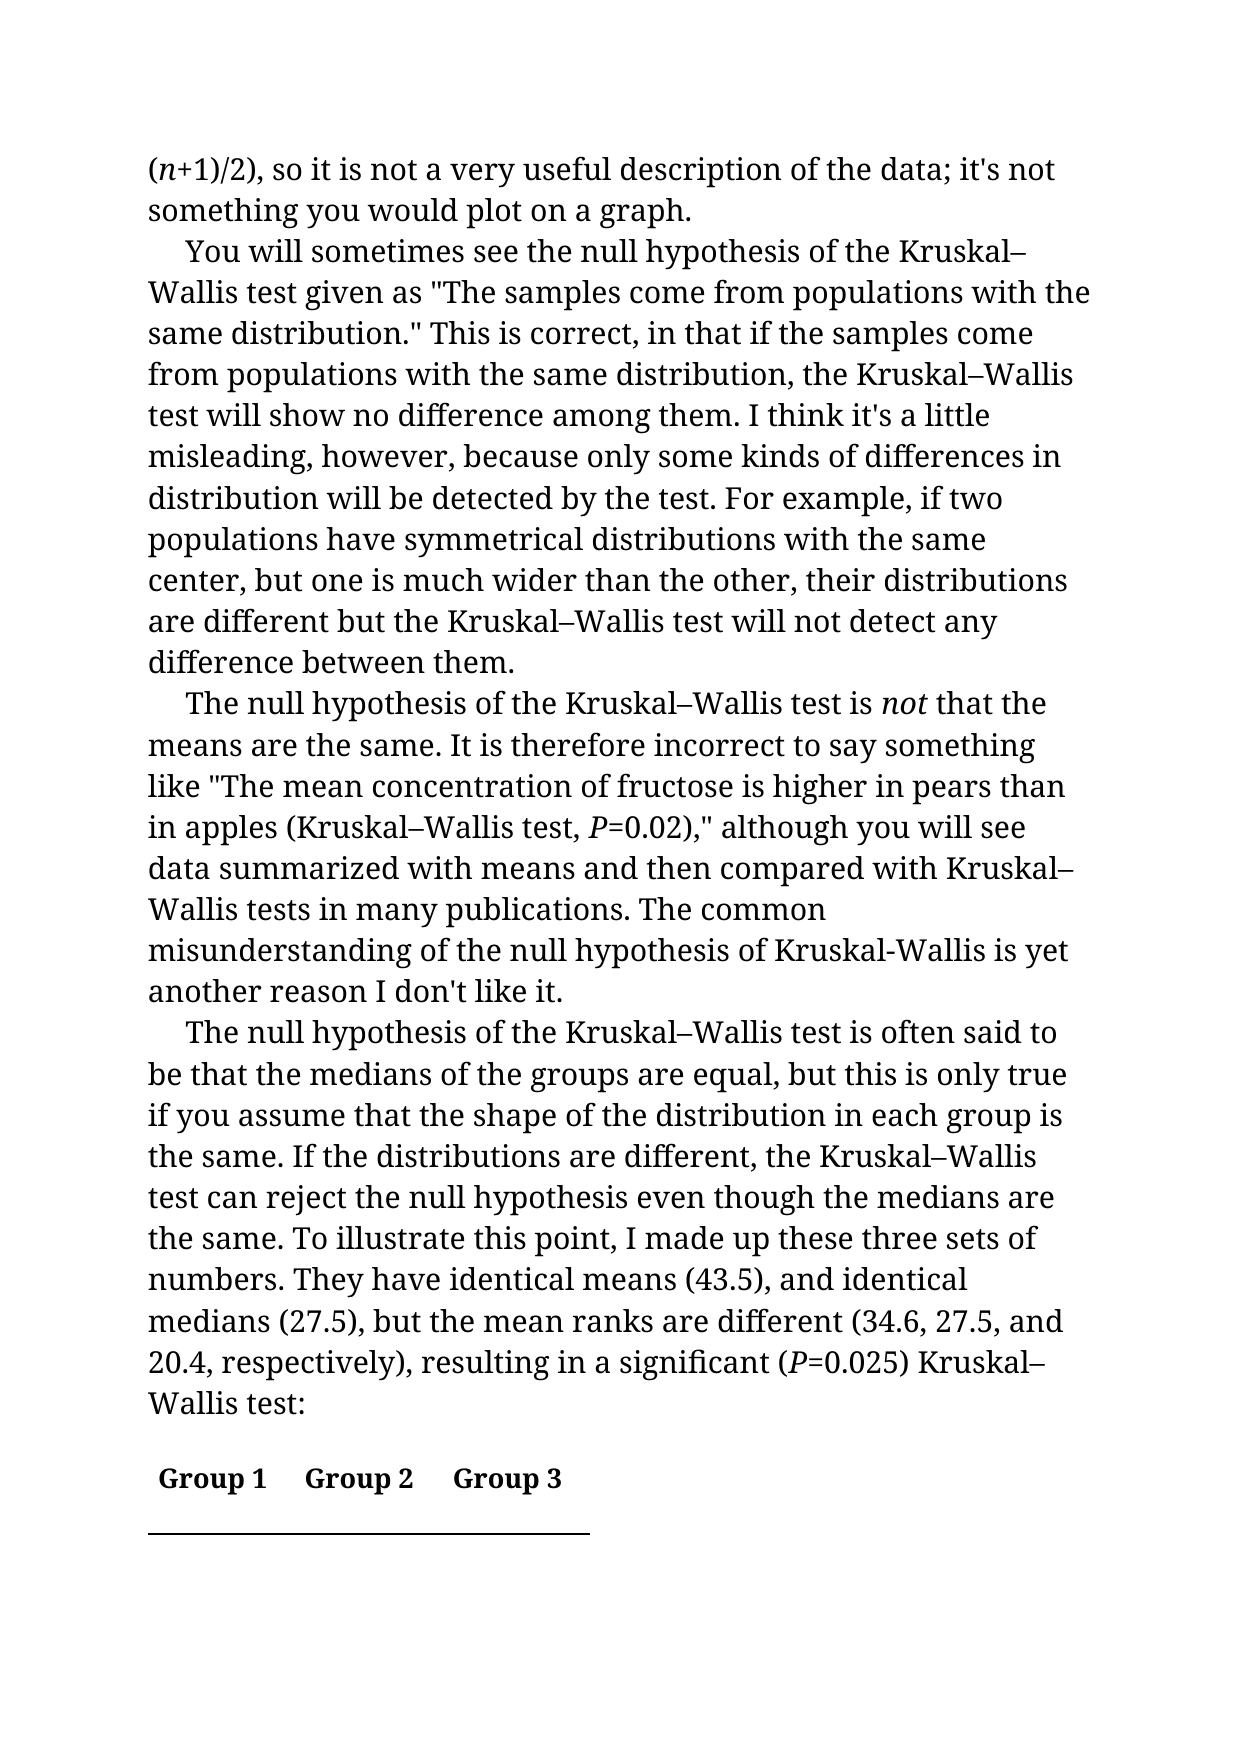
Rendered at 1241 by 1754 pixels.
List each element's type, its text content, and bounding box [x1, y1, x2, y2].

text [148, 148, 1093, 230]
table_header Group 3 [441, 1423, 590, 1533]
table_header Group 2 [293, 1423, 441, 1533]
text You will sometimes see the null hypothesis of the Kruskal–Wallis test given as "The samples come from populations with the same distribution." This is correct, in that if the samples come from populations with the same distribution, the Kruskal–Wallis test will show no difference among them. I think it's a little misleading, however, because only some kinds of differences in distribution will be detected by the test. For example, if two populations have symmetrical distributions with the same center, but one is much wider than the other, their distributions are different but the Kruskal–Wallis test will not detect any difference between them. [148, 230, 1093, 682]
text The null hypothesis of the Kruskal–Wallis test is not that the means are the same. It is therefore incorrect to say something like "The mean concentration of fructose is higher in pears than in apples (Kruskal–Wallis test, P=0.02)," although you will see data summarized with means and then compared with Kruskal–Wallis tests in many publications. The common misunderstanding of the null hypothesis of Kruskal-Wallis is yet another reason I don't like it. [148, 682, 1093, 1012]
text The null hypothesis of the Kruskal–Wallis test is often said to be that the medians of the groups are equal, but this is only true if you assume that the shape of the distribution in each group is the same. If the distributions are different, the Kruskal–Wallis test can reject the null hypothesis even though the medians are the same. To illustrate this point, I made up these three sets of numbers. They have identical means (43.5), and identical medians (27.5), but the mean ranks are different (34.6, 27.5, and 20.4, respectively), resulting in a significant (P=0.025) Kruskal–Wallis test: [148, 1012, 1093, 1423]
table_header Group 1 [148, 1423, 293, 1533]
